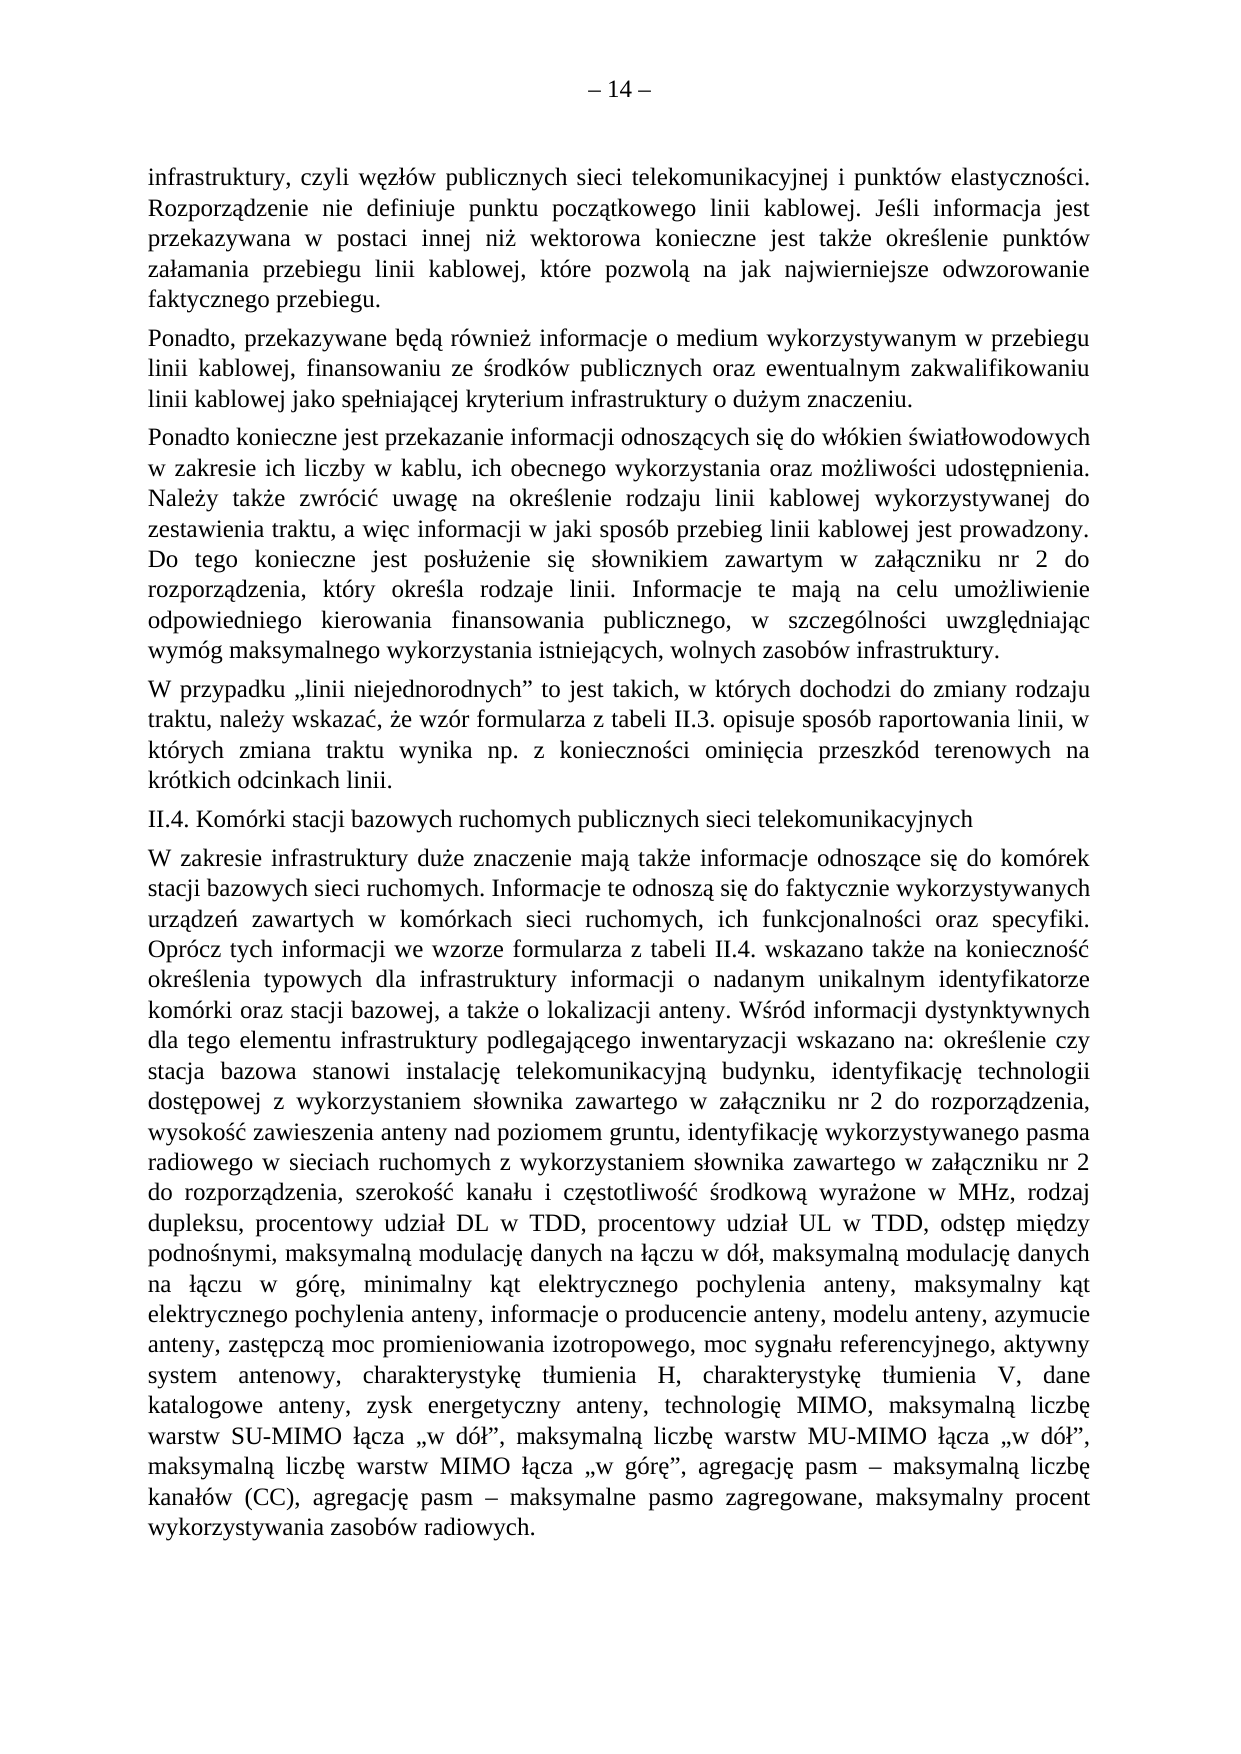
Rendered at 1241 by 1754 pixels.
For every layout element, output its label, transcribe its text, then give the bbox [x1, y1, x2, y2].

text Ponadto konieczne jest przekazanie informacji odnoszących się do włókien światłowodowych w zakresie ich liczby w kablu, ich obecnego wykorzystania oraz możliwości udostępnienia. Należy także zwrócić uwagę na określenie rodzaju linii kablowej wykorzystywanej do zestawienia traktu, a więc informacji w jaki sposób przebieg linii kablowej jest prowadzony. Do tego konieczne jest posłużenie się słownikiem zawartym w załączniku nr 2 do rozporządzenia, który określa rodzaje linii. Informacje te mają na celu umożliwienie odpowiedniego kierowania finansowania publicznego, w szczególności uwzględniając wymóg maksymalnego wykorzystania istniejących, wolnych zasobów infrastruktury. [148, 422, 1091, 664]
text W zakresie infrastruktury duże znaczenie mają także informacje odnoszące się do komórek stacji bazowych sieci ruchomych. Informacje te odnoszą się do faktycznie wykorzystywanych urządzeń zawartych w komórkach sieci ruchomych, ich funkcjonalności oraz specyfiki. Oprócz tych informacji we wzorze formularza z tabeli II.4. wskazano także na konieczność określenia typowych dla infrastruktury informacji o nadanym unikalnym identyfikatorze komórki oraz stacji bazowej, a także o lokalizacji anteny. Wśród informacji dystynktywnych dla tego elementu infrastruktury podlegającego inwentaryzacji wskazano na: określenie czy stacja bazowa stanowi instalację telekomunikacyjną budynku, identyfikację technologii dostępowej z wykorzystaniem słownika zawartego w załączniku nr 2 do rozporządzenia, wysokość zawieszenia anteny nad poziomem gruntu, identyfikację wykorzystywanego pasma radiowego w sieciach ruchomych z wykorzystaniem słownika zawartego w załączniku nr 2 do rozporządzenia, szerokość kanału i częstotliwość środkową wyrażone w MHz, rodzaj dupleksu, procentowy udział DL w TDD, procentowy udział UL w TDD, odstęp między podnośnymi, maksymalną modulację danych na łączu w dół, maksymalną modulację danych na łączu w górę, minimalny kąt elektrycznego pochylenia anteny, maksymalny kąt elektrycznego pochylenia anteny, informacje o producencie anteny, modelu anteny, azymucie anteny, zastępczą moc promieniowania izotropowego, moc sygnału referencyjnego, aktywny system antenowy, charakterystykę tłumienia H, charakterystykę tłumienia V, dane katalogowe anteny, zysk energetyczny anteny, technologię MIMO, maksymalną liczbę warstw SU-MIMO łącza „w dół”, maksymalną liczbę warstw MU-MIMO łącza „w dół”, maksymalną liczbę warstw MIMO łącza „w górę”, agregację pasm – maksymalną liczbę kanałów (CC), agregację pasm – maksymalne pasmo zagregowane, maksymalny procent wykorzystywania zasobów radiowych. [148, 843, 1091, 1541]
text II.4. Komórki stacji bazowych ruchomych publicznych sieci telekomunikacyjnych [148, 804, 1091, 833]
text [148, 162, 1091, 313]
text W przypadku „linii niejednorodnych” to jest takich, w których dochodzi do zmiany rodzaju traktu, należy wskazać, że wzór formularza z tabeli II.3. opisuje sposób raportowania linii, w których zmiana traktu wynika np. z konieczności ominięcia przeszkód terenowych na krótkich odcinkach linii. [148, 674, 1091, 794]
text Ponadto, przekazywane będą również informacje o medium wykorzystywanym w przebiegu linii kablowej, finansowaniu ze środków publicznych oraz ewentualnym zakwalifikowaniu linii kablowej jako spełniającej kryterium infrastruktury o dużym znaczeniu. [148, 323, 1091, 412]
